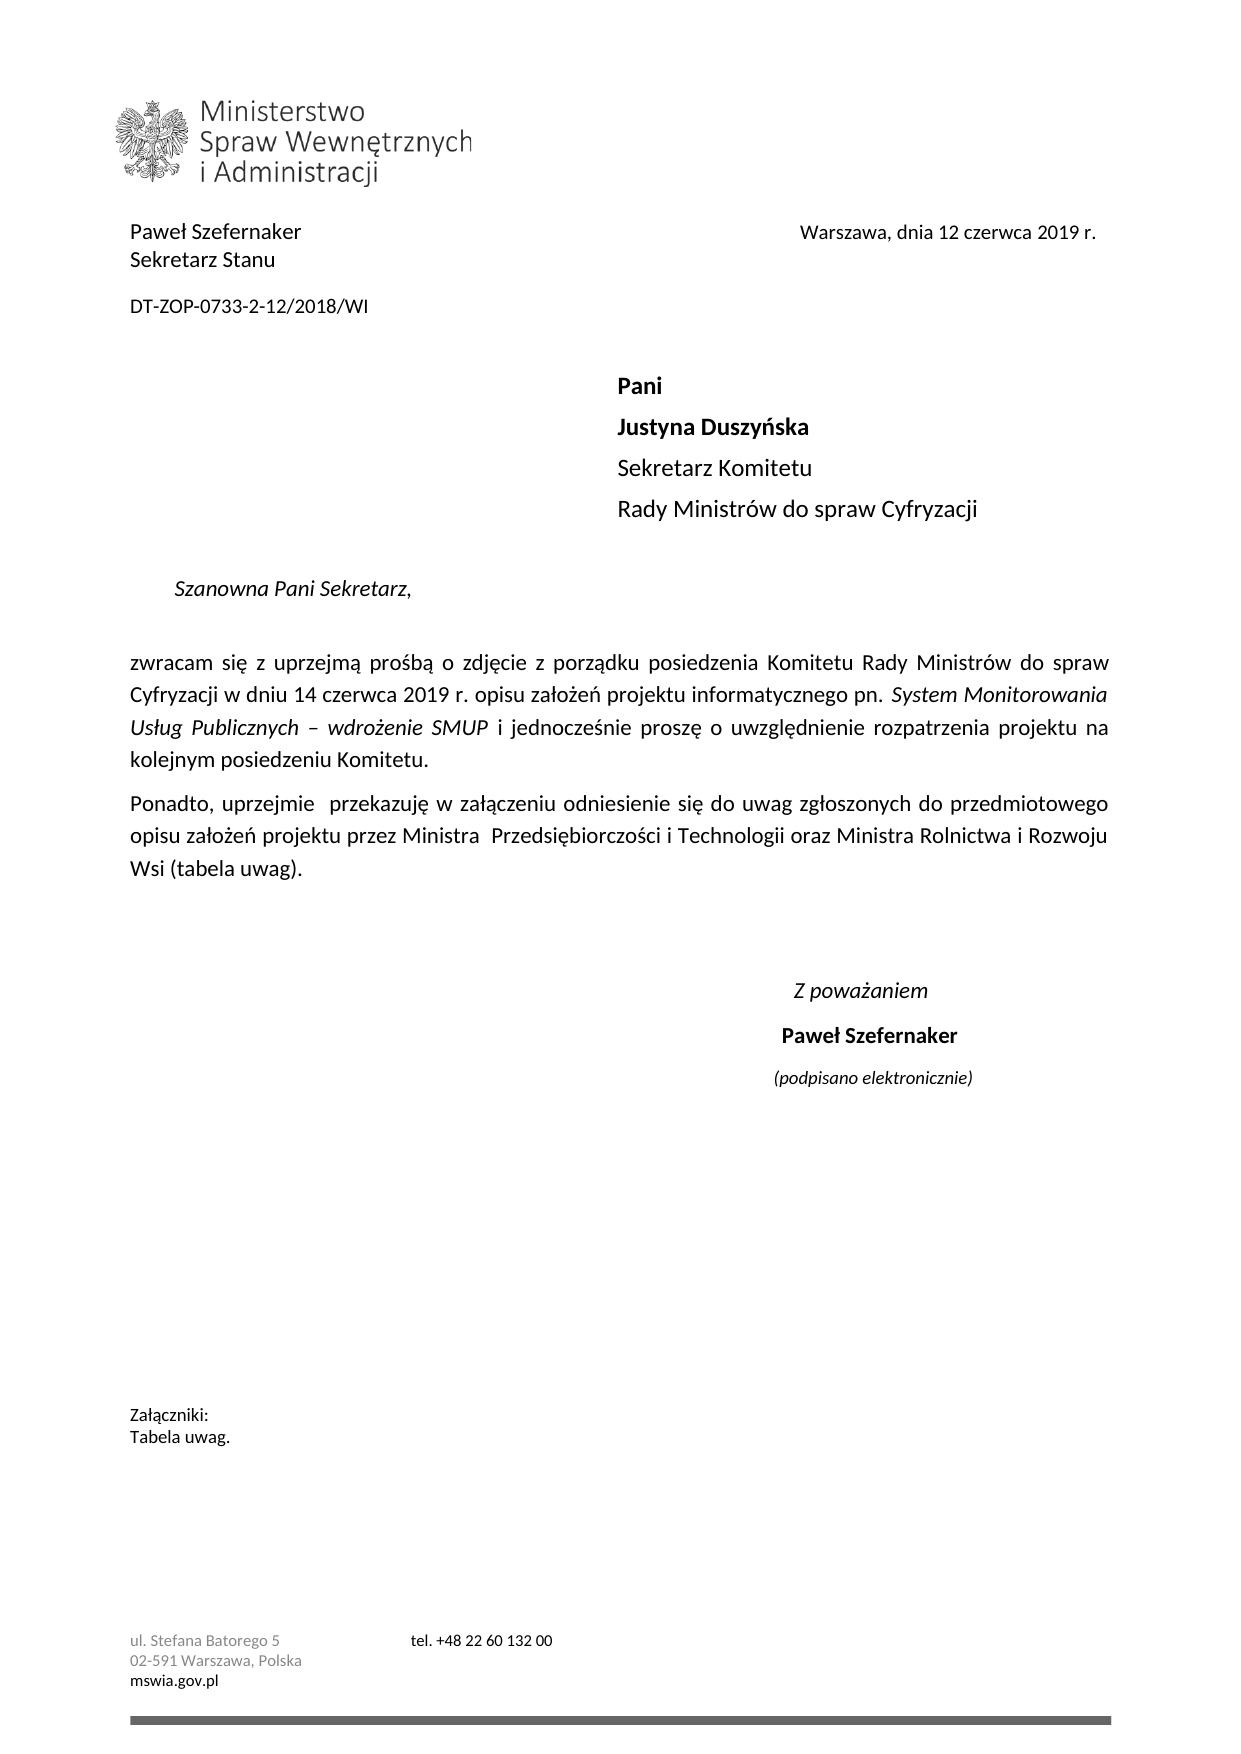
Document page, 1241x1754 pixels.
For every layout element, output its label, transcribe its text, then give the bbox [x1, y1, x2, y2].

text Pani [130, 370, 1110, 401]
text Ponadto, uprzejmie przekazuję w załączeniu odniesienie się do uwag zgłoszonych do przedmiotowego opisu założeń projektu przez Ministra Przedsiębiorczości i Technologii oraz Ministra Rolnictwa i Rozwoju Wsi (tabela uwag). [130, 789, 1110, 882]
picture [115, 100, 472, 187]
text Załączniki: [130, 1403, 1110, 1426]
picture [0, 1716, 1241, 1754]
text Szanowna Pani Sekretarz, [130, 574, 1110, 602]
text Tabela uwag. [130, 1426, 1110, 1448]
text (podpisano elektronicznie) [765, 1066, 1110, 1089]
text zwracam się z uprzejmą prośbą o zdjęcie z porządku posiedzenia Komitetu Rady Ministrów do spraw Cyfryzacji w dniu 14 czerwca 2019 r. opisu założeń projektu informatycznego pn. System Monitorowania Usług Publicznych – wdrożenie SMUP i jednocześnie proszę o uwzględnienie rozpatrzenia projektu na kolejnym posiedzeniu Komitetu. [130, 648, 1110, 773]
text Paweł Szefernaker Warszawa, dnia 12 czerwca 2019 r. Sekretarz Stanu [115, 100, 1110, 273]
text Sekretarz Komitetu [130, 452, 1110, 482]
text Justyna Duszyńska [130, 411, 1110, 442]
text Rady Ministrów do spraw Cyfryzacji [130, 493, 1110, 523]
text Paweł Szefernaker [167, 1021, 1110, 1049]
text DT-ZOP-0733-2-12/2018/WI [130, 294, 1110, 319]
text Z poważaniem [167, 977, 1110, 1004]
